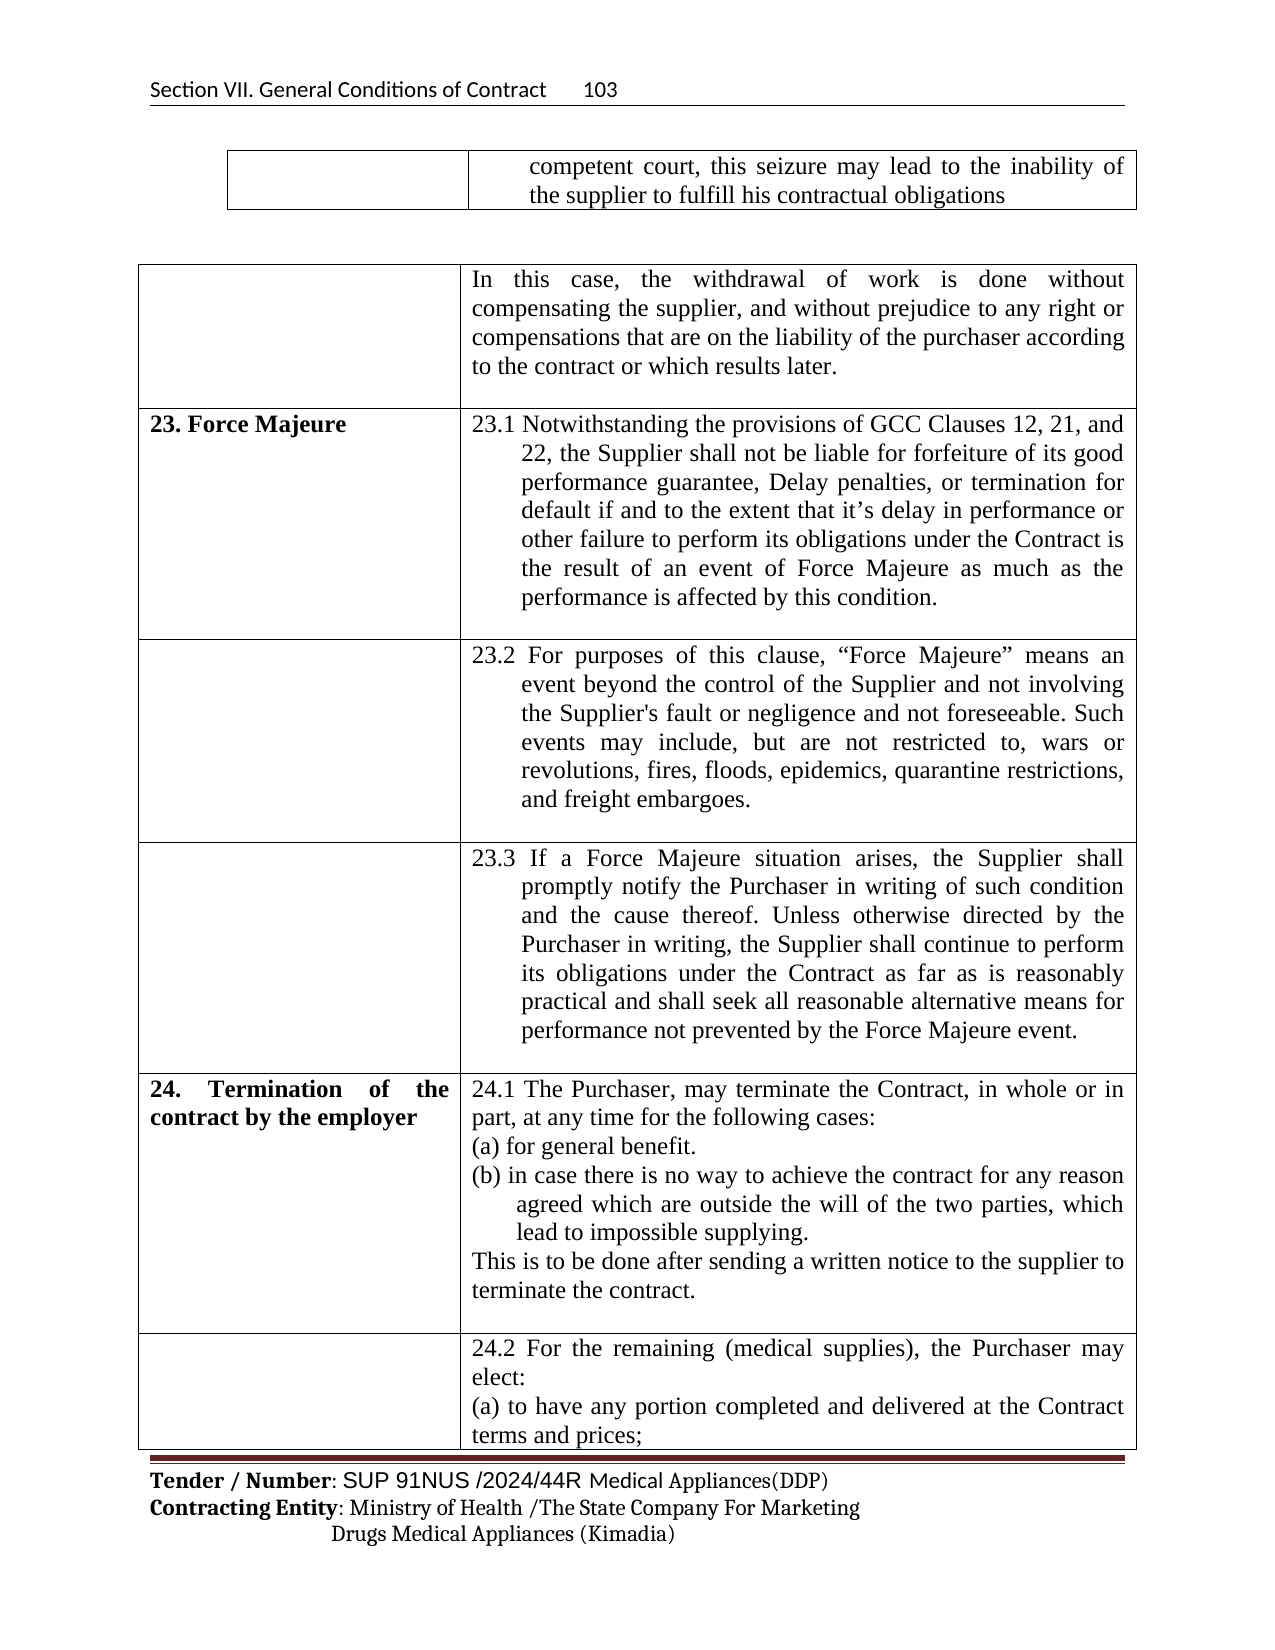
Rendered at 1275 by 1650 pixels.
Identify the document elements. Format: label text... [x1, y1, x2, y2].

table_cell 23.1 Notwithstanding the provisions of GCC Clauses 12, 21, and 22, the Supplier shall not be liable for forfeiture of its good performance guarantee, Delay penalties, or termination for default if and to the extent that it’s delay in performance or other failure to perform its obligations under the Contract is the result of an event of Force Majeure as much as the performance is affected by this condition. [461, 409, 1136, 639]
table_header [139, 265, 460, 408]
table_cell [228, 151, 468, 208]
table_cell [469, 151, 1136, 208]
table_cell 23. Force Majeure [139, 409, 460, 639]
table_cell [139, 843, 460, 1073]
table_cell [139, 1334, 460, 1448]
table_cell 24.1 The Purchaser, may terminate the Contract, in whole or in part, at any time for the following cases: (a) for general benefit. (b) in case there is no way to achieve the contract for any reason agreed which are outside the will of the two parties, which lead to impossible supplying. This is to be done after sending a written notice to the supplier to terminate the contract. [461, 1074, 1136, 1332]
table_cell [461, 1334, 1136, 1448]
table_cell 23.3 If a Force Majeure situation arises, the Supplier shall promptly notify the Purchaser in writing of such condition and the cause thereof. Unless otherwise directed by the Purchaser in writing, the Supplier shall continue to perform its obligations under the Contract as far as is reasonably practical and shall seek all reasonable alternative means for performance not prevented by the Force Majeure event. [461, 843, 1136, 1073]
table_cell [139, 640, 460, 842]
table_cell 24. Termination of the contract by the employer [139, 1074, 460, 1332]
table_cell 23.2 For purposes of this clause, “Force Majeure” means an event beyond the control of the Supplier and not involving the Supplier's fault or negligence and not foreseeable. Such events may include, but are not restricted to, wars or revolutions, fires, floods, epidemics, quarantine restrictions, and freight embargoes. [461, 640, 1136, 842]
table_header In this case, the withdrawal of work is done without compensating the supplier, and without prejudice to any right or compensations that are on the liability of the purchaser according to the contract or which results later. [461, 265, 1136, 408]
